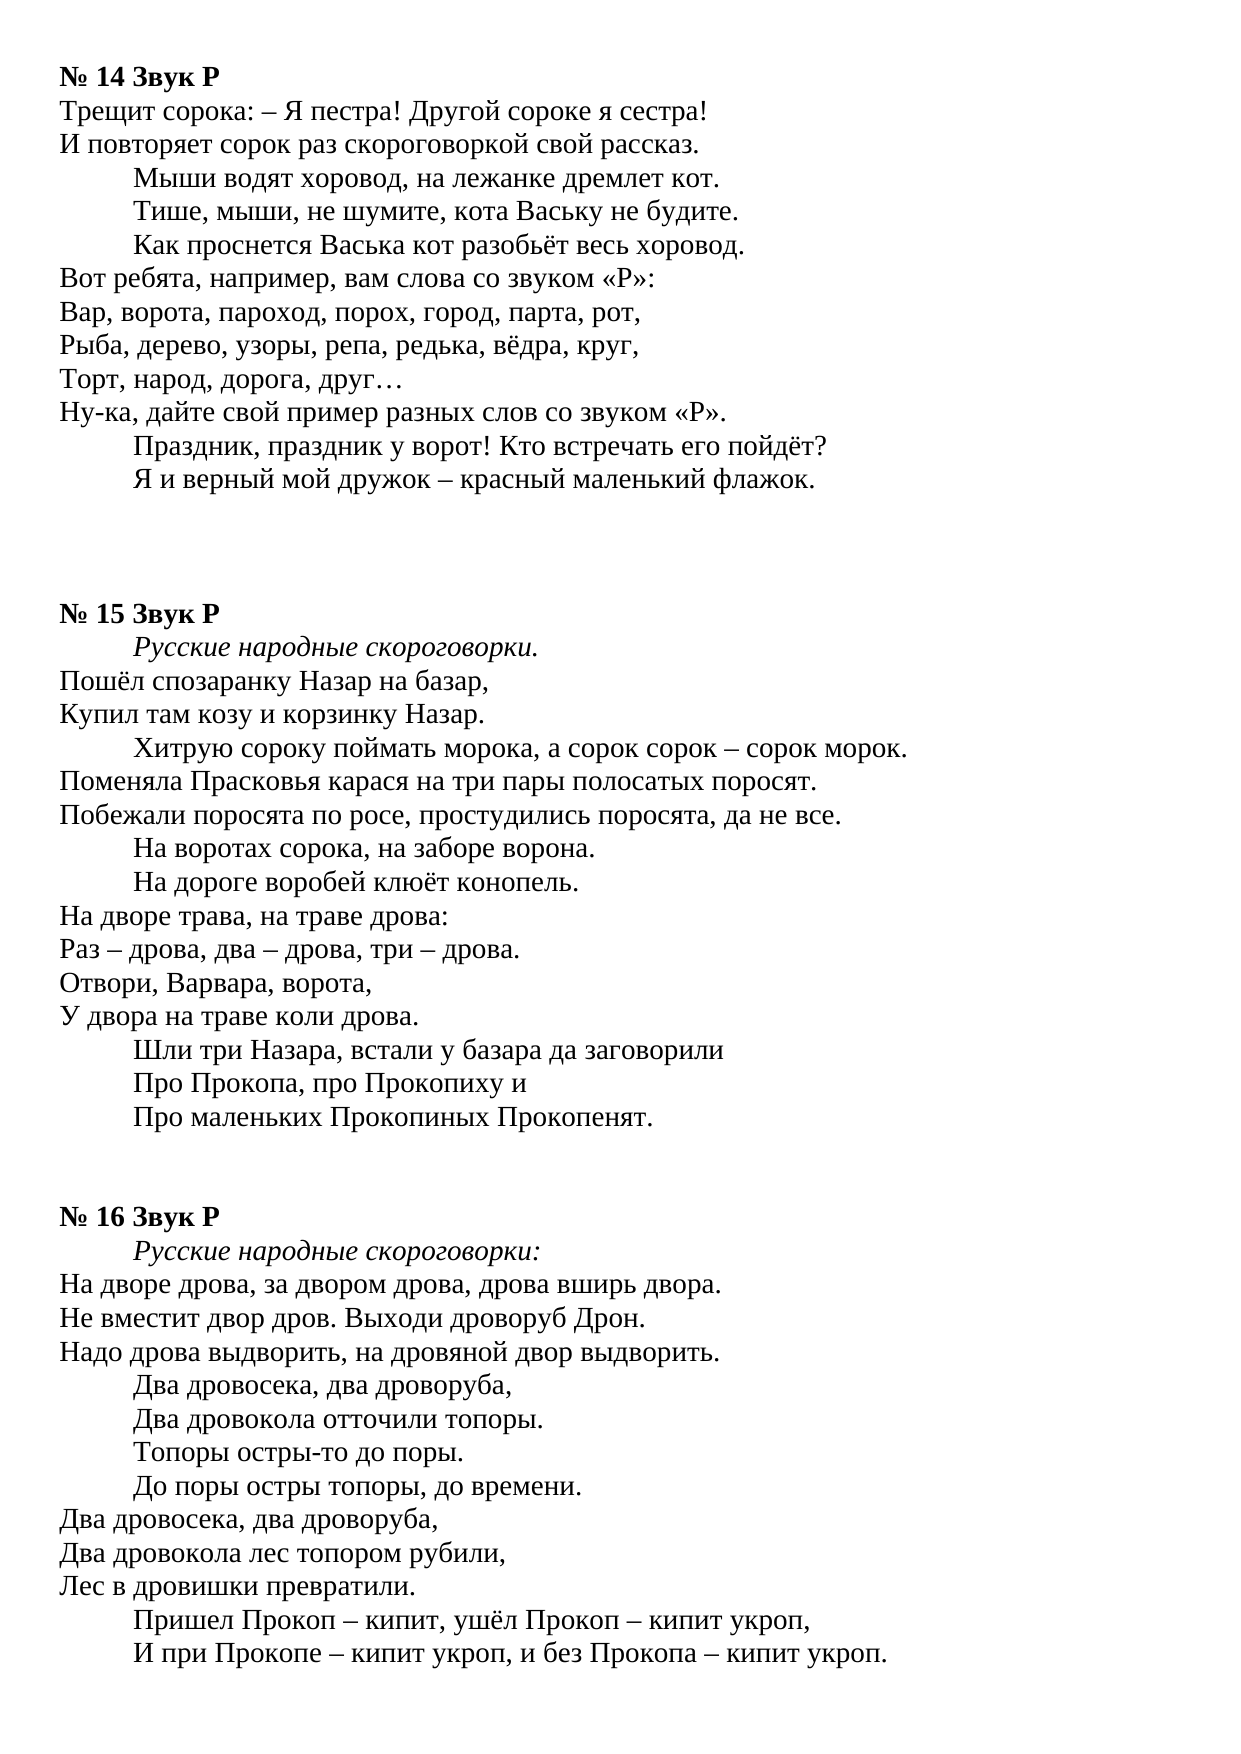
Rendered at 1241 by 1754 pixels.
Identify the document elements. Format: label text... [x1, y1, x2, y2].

text Про Прокопа, про Прокопиху и [59, 1065, 1181, 1099]
text Два дровокола лес топором рубили, [59, 1535, 1181, 1568]
text № 15 Звук Р [59, 596, 1181, 629]
text Рыба, дерево, узоры, репа, редька, вёдра, круг, [59, 327, 1181, 361]
text Не вместит двор дров. Выходи дроворуб Дрон. [59, 1300, 1181, 1334]
text У двора на траве коли дрова. [59, 998, 1181, 1032]
text Вар, ворота, пароход, порох, город, парта, рот, [59, 294, 1181, 327]
text Отвори, Варвара, ворота, [59, 965, 1181, 998]
text Шли три Назара, встали у базара да заговорили [59, 1032, 1181, 1065]
text До поры остры топоры, до времени. [59, 1468, 1181, 1501]
text Русские народные скороговорки. [59, 629, 1181, 663]
text Вот ребята, например, вам слова со звуком «Р»: [59, 260, 1181, 294]
text Побежали поросята по росе, простудились поросята, да не все. [59, 797, 1181, 831]
text Тише, мыши, не шумите, кота Ваську не будите. [59, 193, 1181, 227]
text И при Прокопе – кипит укроп, и без Прокопа – кипит укроп. [59, 1636, 1181, 1669]
text Мыши водят хоровод, на лежанке дремлет кот. [59, 160, 1181, 193]
text На дворе дрова, за двором дрова, дрова вширь двора. [59, 1267, 1181, 1300]
text Два дровокола отточили топоры. [59, 1401, 1181, 1434]
text Про маленьких Прокопиных Прокопенят. [59, 1099, 1181, 1132]
text И повторяет сорок раз скороговоркой свой рассказ. [59, 126, 1181, 160]
text Трещит сорока: – Я пестра! Другой сороке я сестра! [59, 93, 1181, 126]
text Пришел Прокоп – кипит, ушёл Прокоп – кипит укроп, [59, 1602, 1181, 1636]
text Ну-ка, дайте свой пример разных слов со звуком «Р». [59, 394, 1181, 428]
text Купил там козу и корзинку Назар. [59, 696, 1181, 730]
text Топоры остры-то до поры. [59, 1434, 1181, 1468]
text Раз – дрова, два – дрова, три – дрова. [59, 931, 1181, 965]
text № 16 Звук Р [59, 1199, 1181, 1233]
text Поменяла Прасковья карася на три пары полосатых поросят. [59, 763, 1181, 797]
text № 14 Звук Р [59, 59, 1181, 93]
text На дворе трава, на траве дрова: [59, 898, 1181, 931]
text Как проснется Васька кот разобьёт весь хоровод. [59, 227, 1181, 260]
text Русские народные скороговорки: [59, 1233, 1181, 1267]
text Два дровосека, два дроворуба, [59, 1367, 1181, 1401]
text Хитрую сороку поймать морока, а сорок сорок – сорок морок. [59, 730, 1181, 763]
text На дороге воробей клюёт конопель. [59, 864, 1181, 898]
text На воротах сорока, на заборе ворона. [59, 831, 1181, 864]
text Пошёл спозаранку Назар на базар, [59, 663, 1181, 696]
text Надо дрова выдворить, на дровяной двор выдворить. [59, 1334, 1181, 1367]
text Два дровосека, два дроворуба, [59, 1501, 1181, 1535]
text Праздник, праздник у ворот! Кто встречать его пойдёт? [59, 428, 1181, 462]
text Лес в дровишки превратили. [59, 1568, 1181, 1602]
text Торт, народ, дорога, друг… [59, 361, 1181, 394]
text Я и верный мой дружок – красный маленький флажок. [59, 462, 1181, 495]
